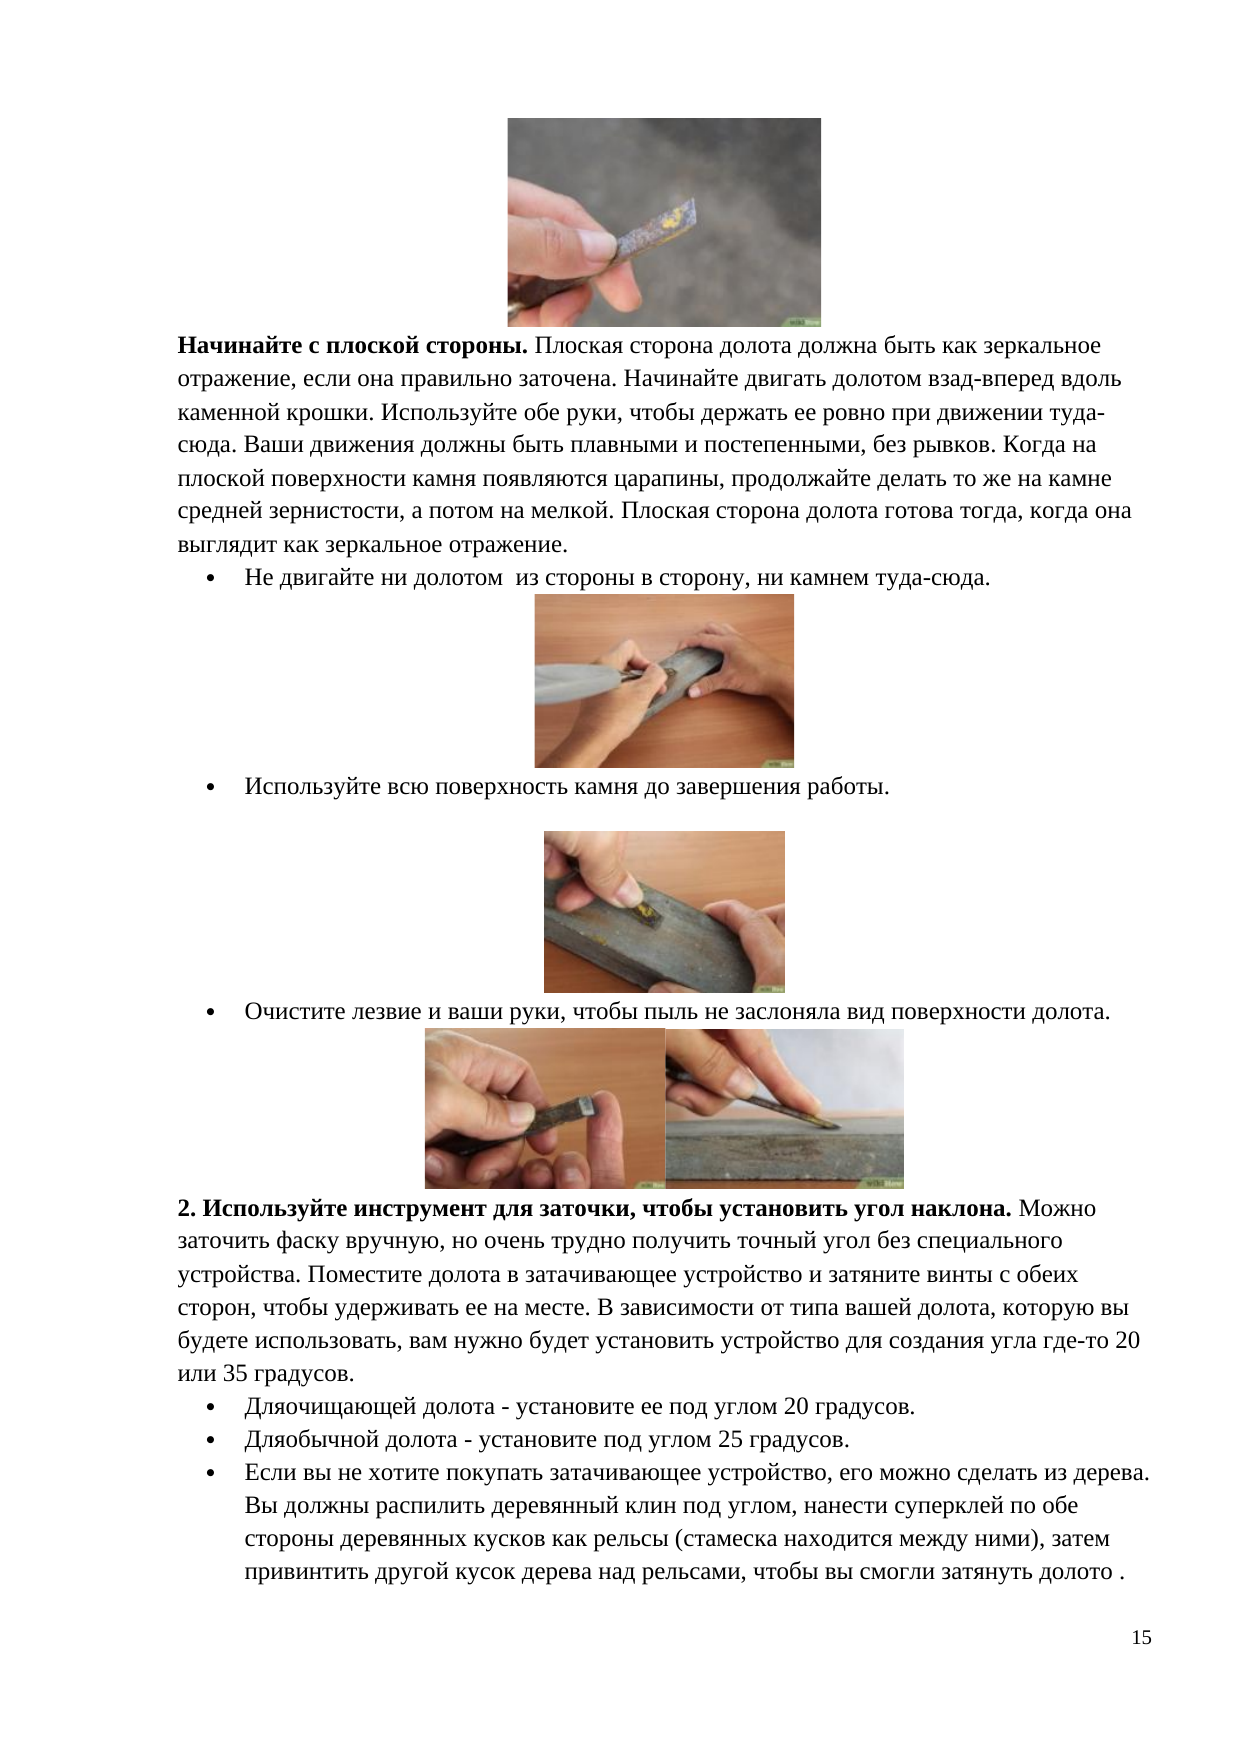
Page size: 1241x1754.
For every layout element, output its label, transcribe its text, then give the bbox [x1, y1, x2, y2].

list Очистите лезвие и ваши руки, чтобы пыль не заслоняла вид поверхности долота. [207, 996, 1152, 1024]
list Дляобычной долота - установите под углом 25 градусов. [207, 1424, 1152, 1452]
picture [534, 594, 795, 768]
list Если вы не хотите покупать затачивающее устройство, его можно сделать из дерева. Вы должны распилить деревянный клин под углом, нанести суперклей по обе стороны деревянных кусков как рельсы (стамеска находится между ними), затем привинтить другой кусок дерева над рельсами, чтобы вы смогли затянуть долото . [207, 1457, 1152, 1584]
list Не двигайте ни долотом из стороны в сторону, ни камнем туда-сюда. [207, 562, 1152, 590]
text Начинайте с плоской стороны. Плоская сторона долота должна быть как зеркальное отражение, если она правильно заточена. Начинайте двигать долотом взад-вперед вдоль каменной крошки. Используйте обе руки, чтобы держать ее ровно при движении туда-сюда. Ваши движения должны быть плавными и постепенными, без рывков. Когда на плоской поверхности камня появляются царапины, продолжайте делать то же на камне средней зернистости, а потом на мелкой. Плоская сторона долота готова тогда, когда она выглядит как зеркальное отражение. [177, 331, 1152, 557]
list Используйте всю поверхность камня до завершения работы. [207, 771, 1152, 800]
list Дляочищающей долота - установите ее под углом 20 градусов. [207, 1391, 1152, 1419]
picture [424, 1028, 904, 1189]
text 2. Используйте инструмент для заточки, чтобы установить угол наклона. Можно заточить фаску вручную, но очень трудно получить точный угол без специального устройства. Поместите долота в затачивающее устройство и затяните винты с обеих сторон, чтобы удерживать ее на месте. В зависимости от типа вашей долота, которую вы будете использовать, вам нужно будет установить устройство для создания угла где-то 20 или 35 градусов. [177, 1193, 1152, 1386]
picture [544, 831, 785, 993]
picture [507, 118, 822, 327]
